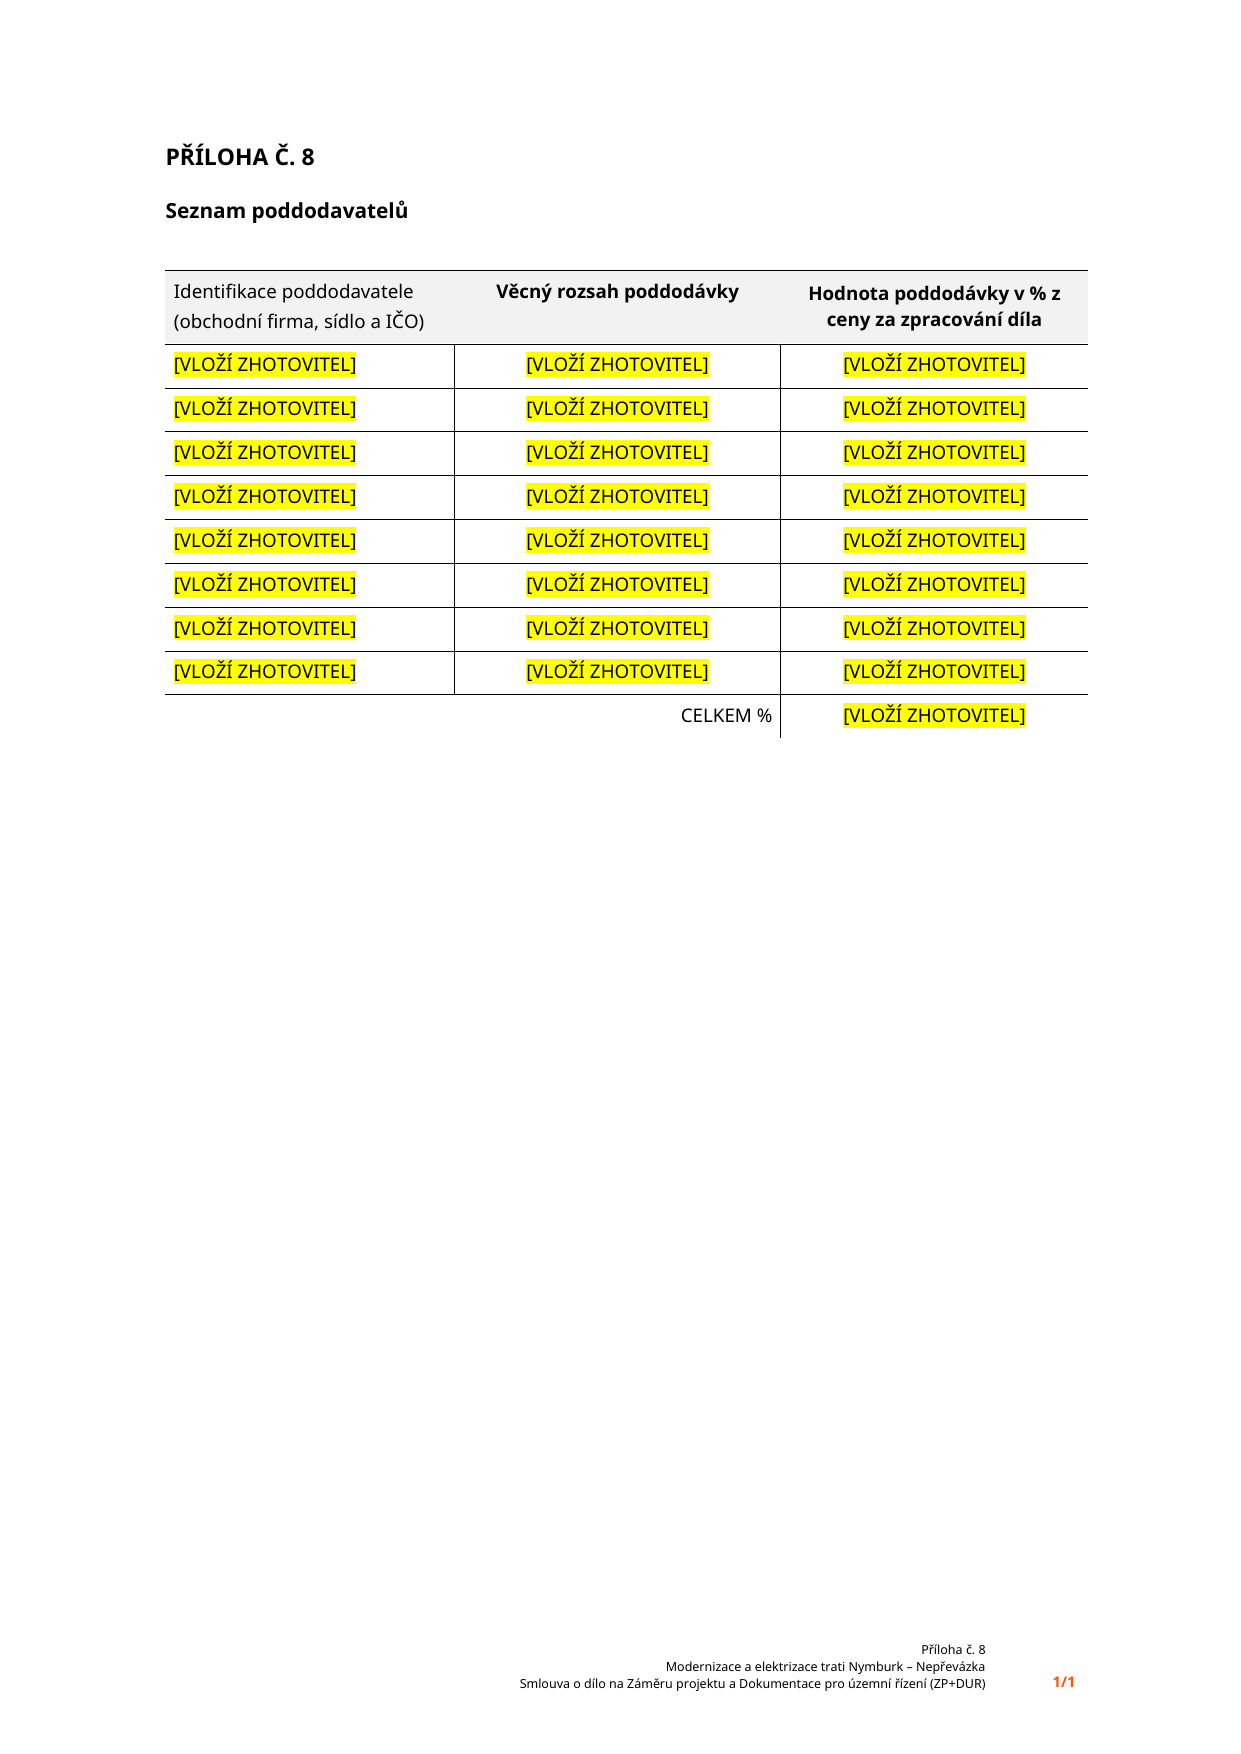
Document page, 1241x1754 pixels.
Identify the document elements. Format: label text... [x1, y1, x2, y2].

table_cell [VLOŽÍ ZHOTOVITEL] [781, 695, 1088, 738]
table_cell [VLOŽÍ ZHOTOVITEL] [455, 345, 780, 387]
table_cell [VLOŽÍ ZHOTOVITEL] [165, 389, 454, 431]
table_cell CELKEM % [165, 695, 780, 738]
table_cell [VLOŽÍ ZHOTOVITEL] [781, 389, 1088, 431]
table_cell [VLOŽÍ ZHOTOVITEL] [165, 564, 454, 607]
table_cell [VLOŽÍ ZHOTOVITEL] [455, 432, 780, 475]
table_cell [VLOŽÍ ZHOTOVITEL] [165, 520, 454, 563]
table_cell [VLOŽÍ ZHOTOVITEL] [455, 608, 780, 651]
table_cell [VLOŽÍ ZHOTOVITEL] [781, 564, 1088, 607]
table_cell [VLOŽÍ ZHOTOVITEL] [781, 476, 1088, 519]
table_cell [VLOŽÍ ZHOTOVITEL] [165, 476, 454, 519]
table_header Identifikace poddodavatele (obchodní firma, sídlo a IČO) [165, 271, 454, 343]
table_cell [VLOŽÍ ZHOTOVITEL] [455, 652, 780, 694]
table_cell [VLOŽÍ ZHOTOVITEL] [781, 520, 1088, 563]
table_cell [VLOŽÍ ZHOTOVITEL] [165, 608, 454, 651]
table_header Hodnota poddodávky v % z ceny za zpracování díla [780, 271, 1088, 343]
table_cell [VLOŽÍ ZHOTOVITEL] [165, 345, 454, 387]
text Seznam poddodavatelů [165, 197, 1075, 225]
table_cell [VLOŽÍ ZHOTOVITEL] [781, 345, 1088, 387]
table_cell [VLOŽÍ ZHOTOVITEL] [165, 432, 454, 475]
table_cell [VLOŽÍ ZHOTOVITEL] [455, 476, 780, 519]
table_cell [VLOŽÍ ZHOTOVITEL] [781, 608, 1088, 651]
table_cell [VLOŽÍ ZHOTOVITEL] [455, 520, 780, 563]
table_cell [VLOŽÍ ZHOTOVITEL] [781, 432, 1088, 475]
table_header Věcný rozsah poddodávky [454, 271, 780, 343]
table_cell [VLOŽÍ ZHOTOVITEL] [455, 389, 780, 431]
table_cell [VLOŽÍ ZHOTOVITEL] [165, 652, 454, 694]
table_cell [VLOŽÍ ZHOTOVITEL] [455, 564, 780, 607]
text Příloha č. 8 [165, 141, 1075, 173]
table_cell [VLOŽÍ ZHOTOVITEL] [781, 652, 1088, 694]
